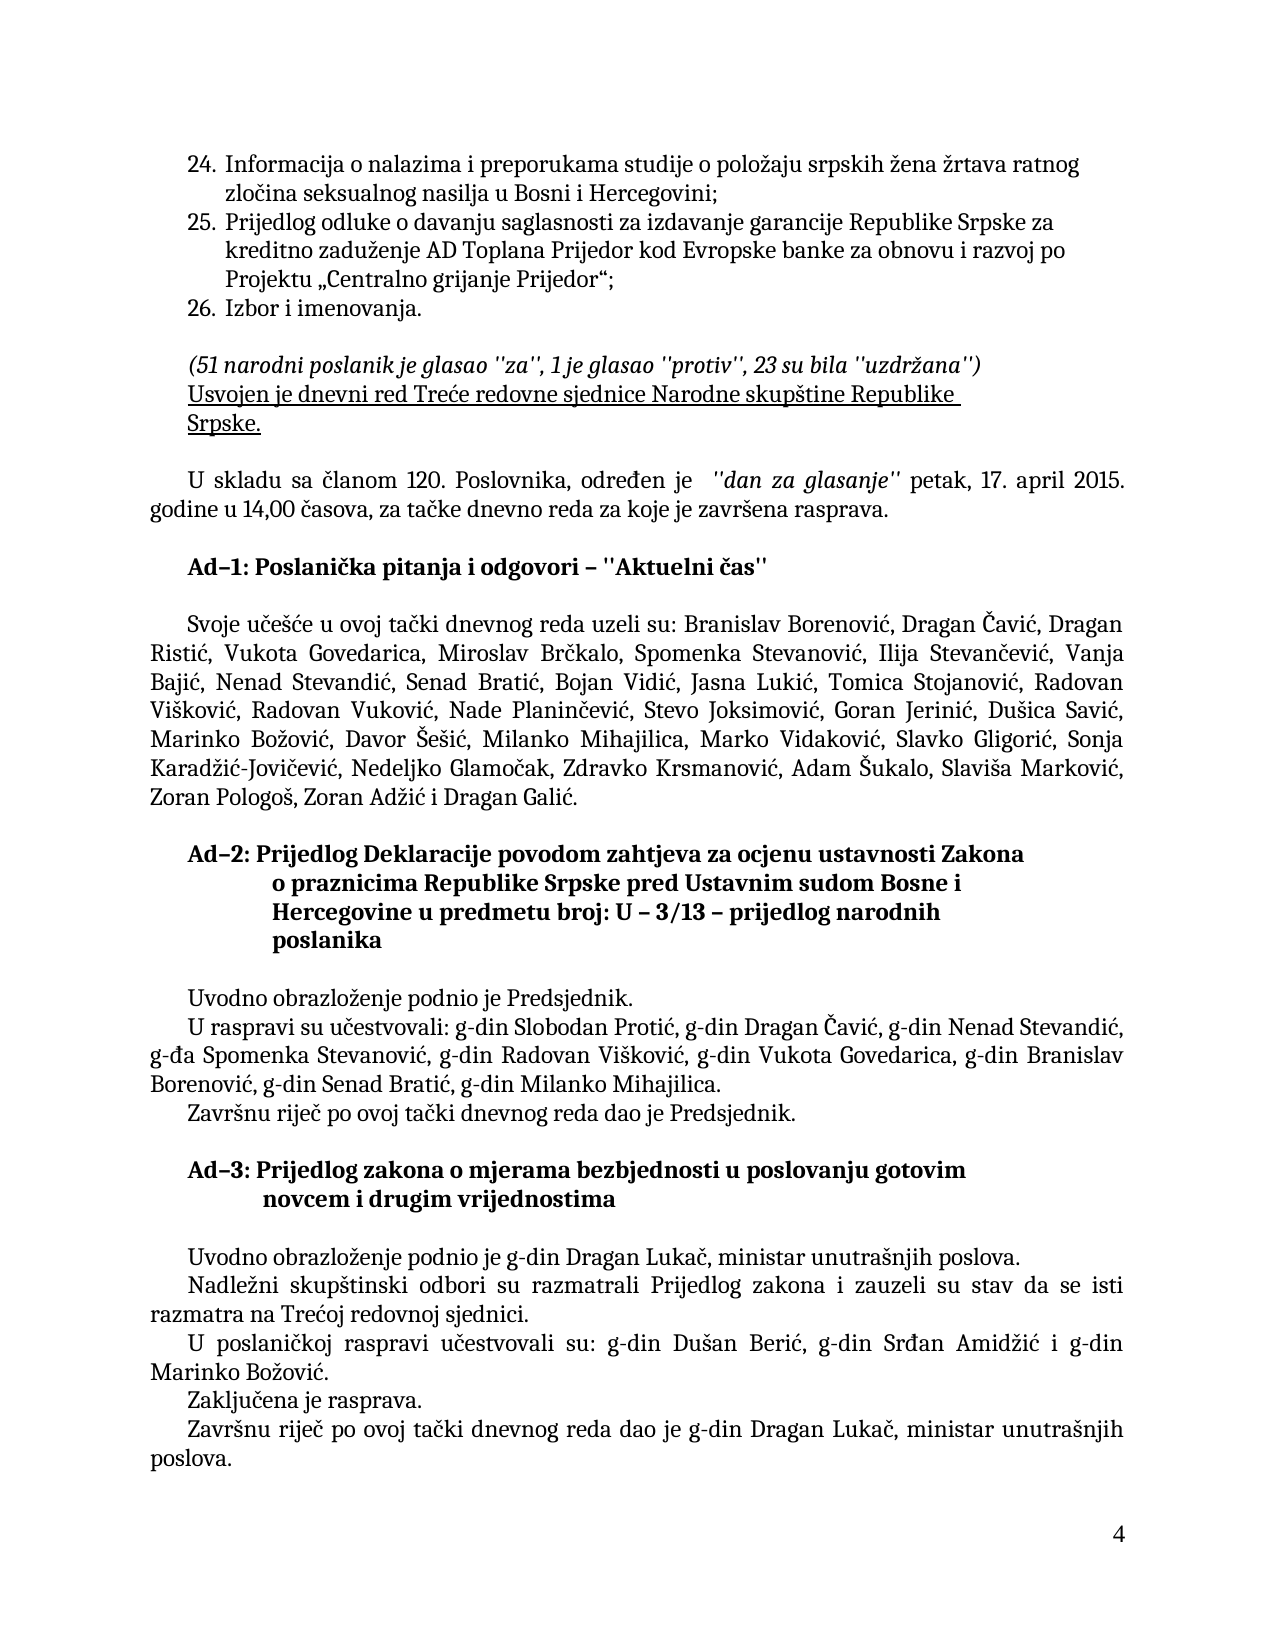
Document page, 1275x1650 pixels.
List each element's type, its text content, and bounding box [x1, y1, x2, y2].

text Svoje učešće u ovoj tački dnevnog reda uzeli su: Branislav Borenović, Dragan Čavić, Dragan Ristić, Vukota Govedarica, Miroslav Brčkalo, Spomenka Stevanović, Ilija Stevančević, Vanja Bajić, Nenad Stevandić, Senad Bratić, Bojan Vidić, Jasna Lukić, Tomica Stojanović, Radovan Višković, Radovan Vuković, Nade Planinčević, Stevo Joksimović, Goran Jerinić, Dušica Savić, Marinko Božović, Davor Šešić, Milanko Mihajilica, Marko Vidaković, Slavko Gligorić, Sonja Karadžić-Jovičević, Nedeljko Glamočak, Zdravko Krsmanović, Adam Šukalo, Slaviša Marković, Zoran Pologoš, Zoran Adžić i Dragan Galić. [150, 610, 1125, 811]
text U skladu sa članom 120. Poslovnika, određen je ''dan za glasanje'' petak, 17. april 2015. godine u 14,00 časova, za tačke dnevno reda za koje je završena rasprava. [150, 466, 1125, 524]
text Uvodno obrazloženje podnio je g-din Dragan Lukač, ministar unutrašnjih poslova. [150, 1242, 1125, 1271]
list Informacija o nalazima i preporukama studije o položaju srpskih žena žrtava ratnog zločina seksualnog nasilja u Bosni i Hercegovini; [187, 150, 1125, 207]
text o praznicima Republike Srpske pred Ustavnim sudom Bosne i [150, 869, 1125, 897]
text U poslaničkoj raspravi učestvovali su: g-din Dušan Berić, g-din Srđan Amidžić i g-din Marinko Božović. [150, 1329, 1125, 1386]
text Nadležni skupštinski odbori su razmatrali Prijedlog zakona i zauzeli su stav da se isti razmatra na Trećoj redovnoj sjednici. [150, 1271, 1125, 1329]
list Izbor i imenovanja. [187, 294, 1125, 322]
text Hercegovine u predmetu broj: U – 3/13 – prijedlog narodnih [150, 897, 1125, 926]
list Prijedlog odluke o davanju saglasnosti za izdavanje garancije Republike Srpske za kreditno zaduženje AD Toplana Prijedor kod Evropske banke za obnovu i razvoj po Projektu „Centralno grijanje Prijedor“; [187, 207, 1125, 294]
text Zaključena je rasprava. [150, 1386, 1125, 1415]
text U raspravi su učestvovali: g-din Slobodan Protić, g-din Dragan Čavić, g-din Nenad Stevandić, g-đa Spomenka Stevanović, g-din Radovan Višković, g-din Vukota Govedarica, g-din Branislav Borenović, g-din Senad Bratić, g-din Milanko Mihajilica. [150, 1012, 1125, 1099]
text (51 narodni poslanik je glasao ''za'', 1 je glasao ''protiv'', 23 su bila ''uzdržana'') [150, 351, 1125, 380]
text novcem i drugim vrijednostima [150, 1185, 1125, 1214]
text Usvojen je dnevni red Treće redovne sjednice Narodne skupštine Republike [150, 380, 1125, 409]
text Završnu riječ po ovoj tački dnevnog reda dao je Predsjednik. [150, 1099, 1125, 1127]
text Ad–1: Poslanička pitanja i odgovori – ''Aktuelni čas'' [150, 552, 1125, 581]
text Srpske. [150, 409, 1125, 437]
text Ad–2: Prijedlog Deklaracije povodom zahtjeva za ocjenu ustavnosti Zakona [150, 840, 1125, 869]
text Uvodno obrazloženje podnio je Predsjednik. [150, 984, 1125, 1012]
text Ad–3: Prijedlog zakona o mjerama bezbjednosti u poslovanju gotovim [150, 1156, 1125, 1185]
text poslanika [150, 926, 1125, 955]
text Završnu riječ po ovoj tački dnevnog reda dao je g-din Dragan Lukač, ministar unutrašnjih poslova. [150, 1415, 1125, 1472]
